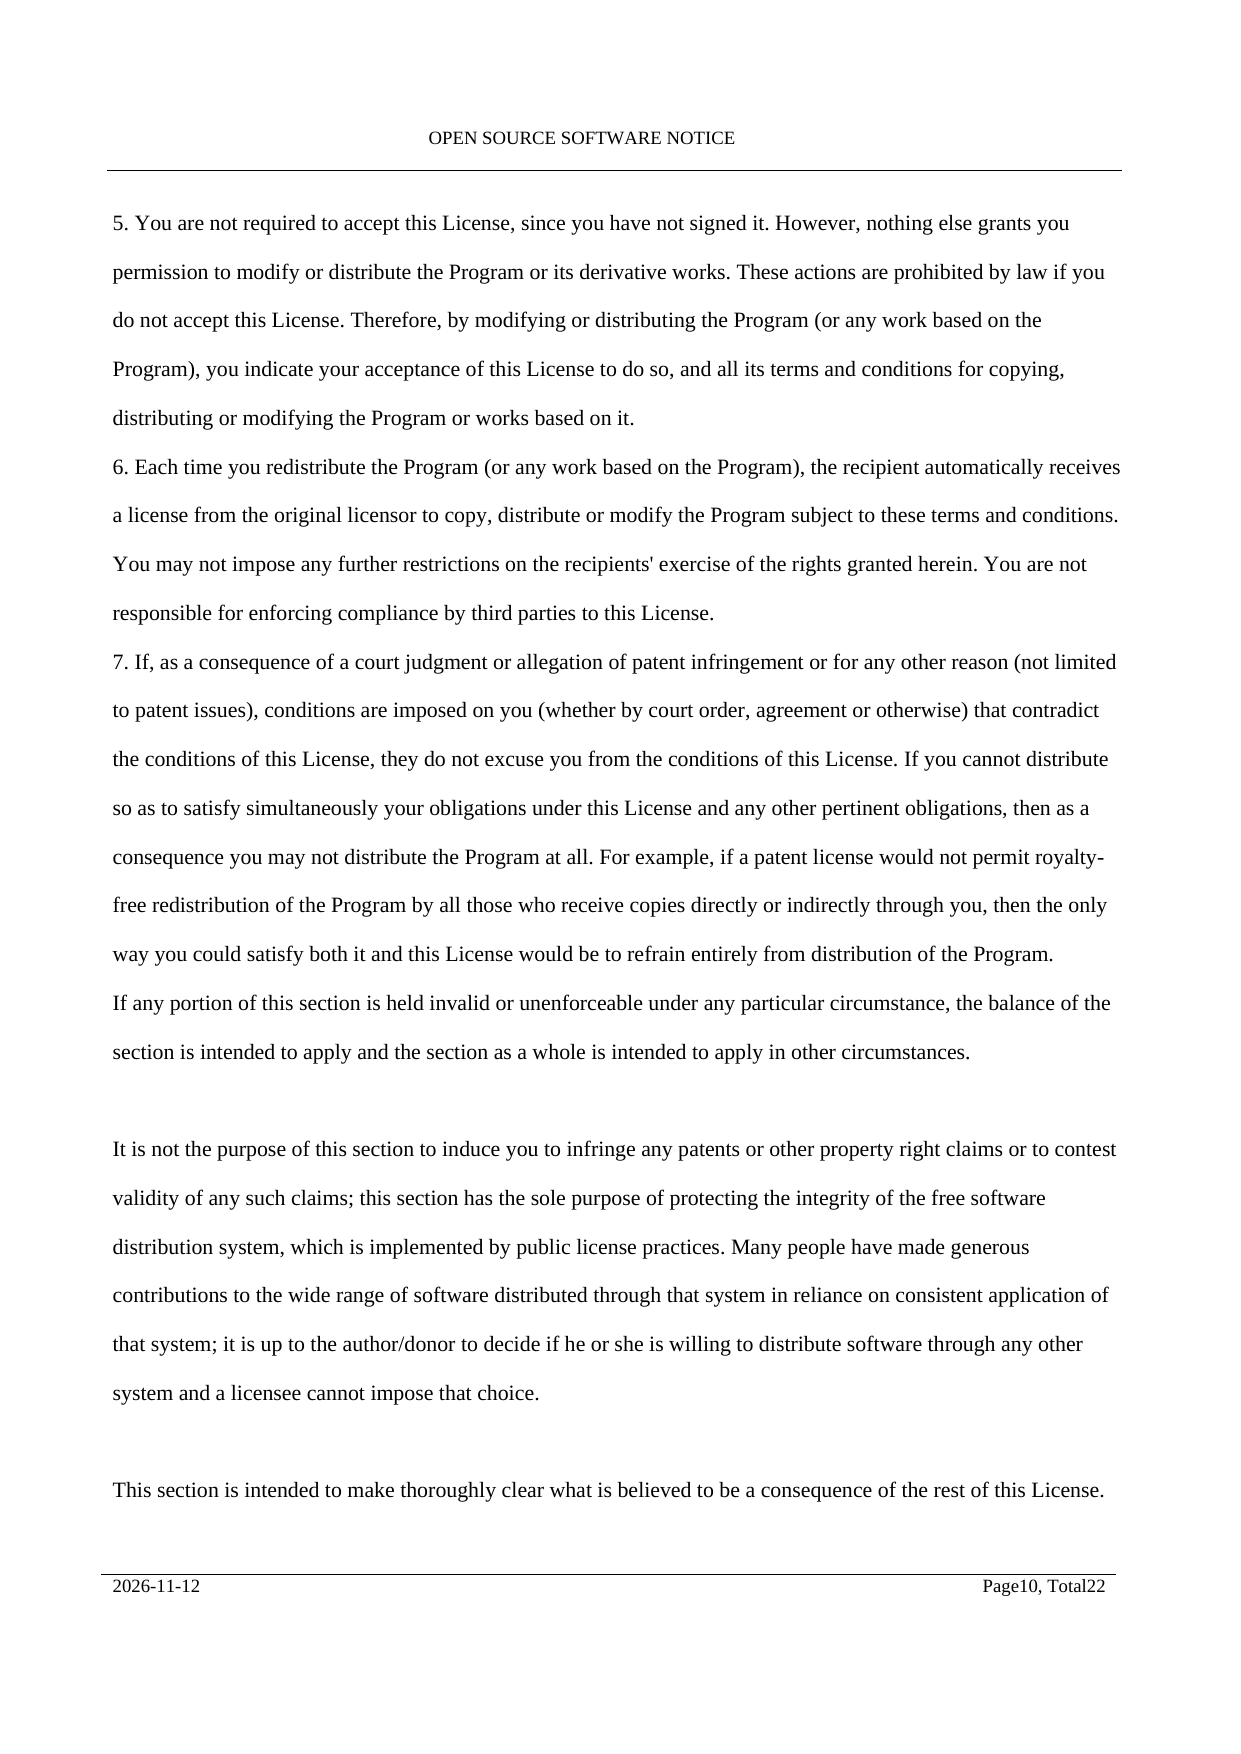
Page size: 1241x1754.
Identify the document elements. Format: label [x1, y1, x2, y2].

text [112, 206, 1128, 1506]
